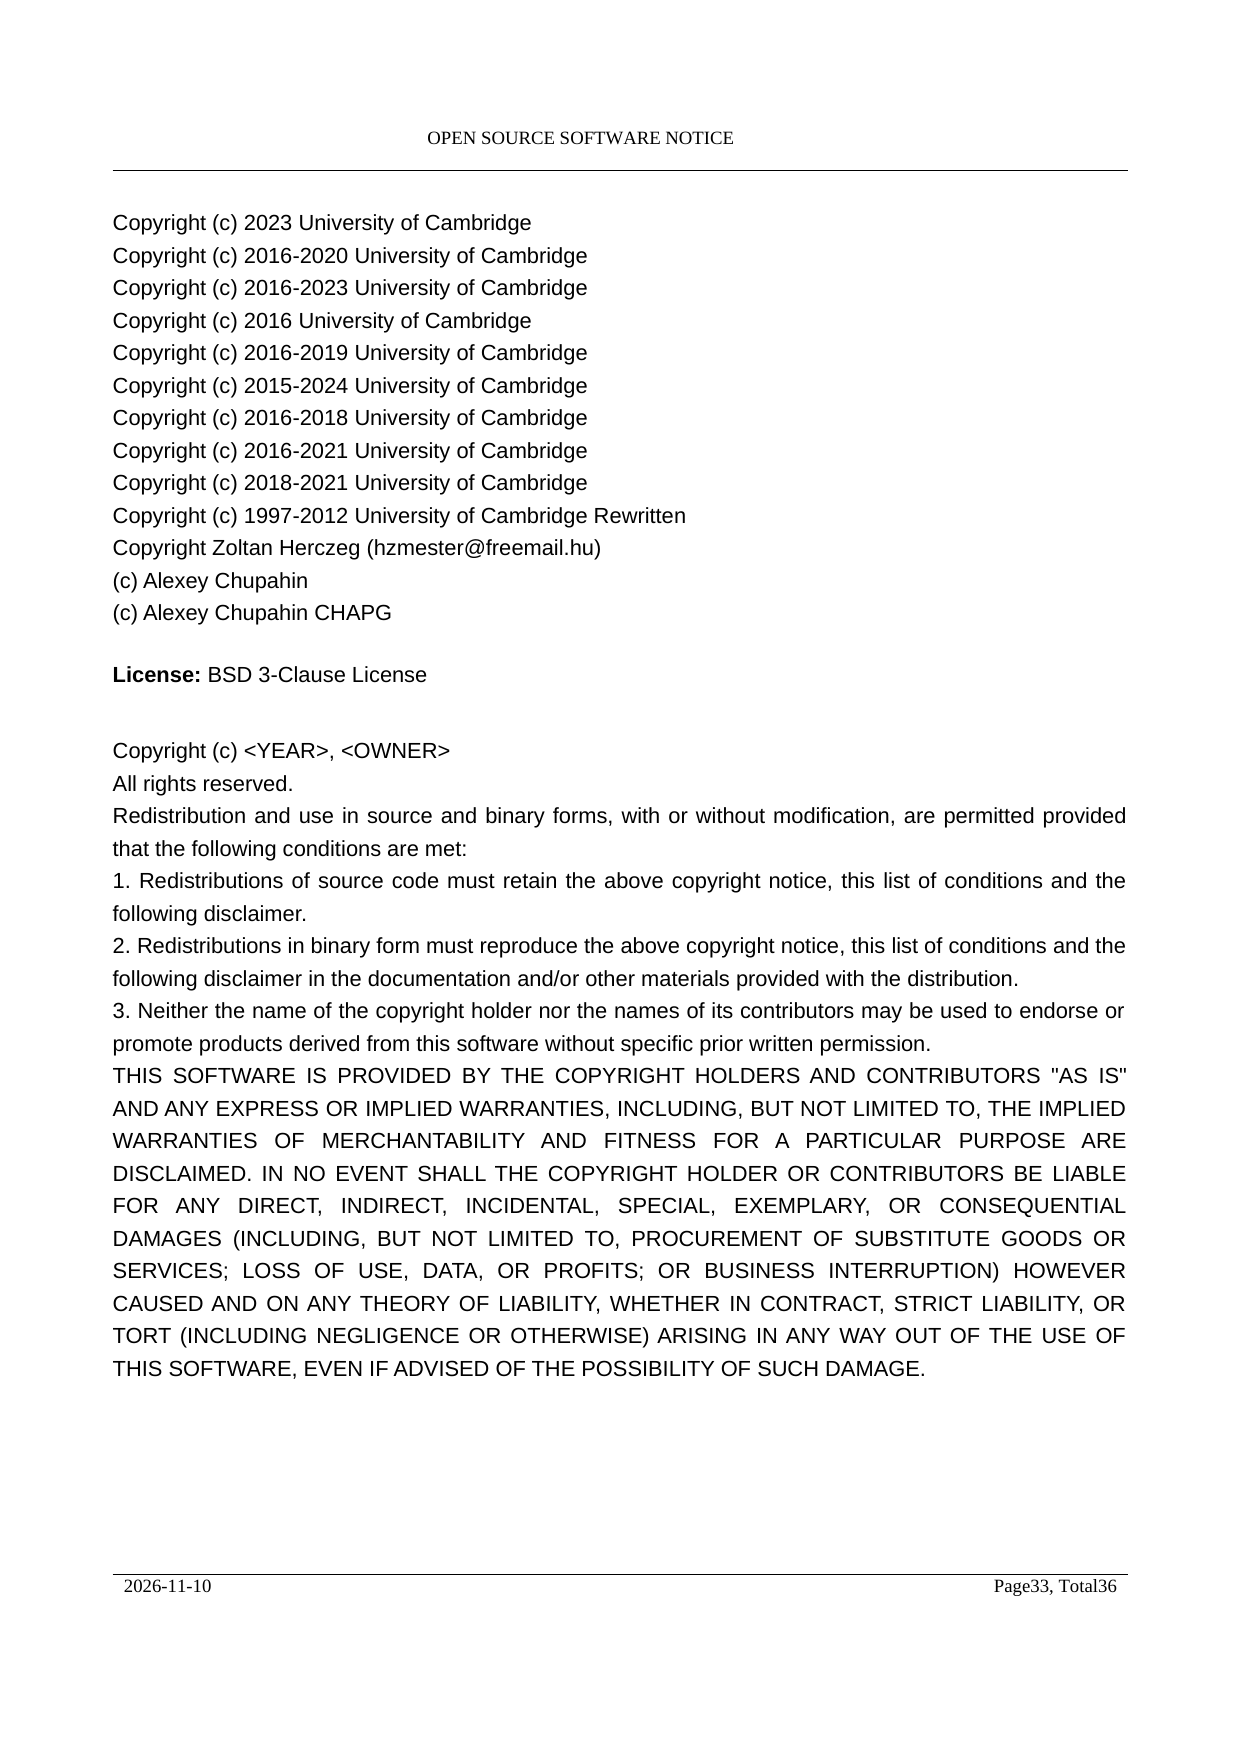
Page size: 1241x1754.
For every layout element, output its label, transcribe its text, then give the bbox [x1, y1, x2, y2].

text Copyright (c) <YEAR>, <OWNER> All rights reserved. Redistribution and use in source and binary forms, with or without modification, are permitted provided that the following conditions are met: 1. Redistributions of source code must retain the above copyright notice, this list of conditions and the following disclaimer. 2. Redistributions in binary form must reproduce the above copyright notice, this list of conditions and the following disclaimer in the documentation and/or other materials provided with the distribution. 3. Neither the name of the copyright holder nor the names of its contributors may be used to endorse or promote products derived from this software without specific prior written permission. THIS SOFTWARE IS PROVIDED BY THE COPYRIGHT HOLDERS AND CONTRIBUTORS "AS IS" AND ANY EXPRESS OR IMPLIED WARRANTIES, INCLUDING, BUT NOT LIMITED TO, THE IMPLIED WARRANTIES OF MERCHANTABILITY AND FITNESS FOR A PARTICULAR PURPOSE ARE DISCLAIMED. IN NO EVENT SHALL THE COPYRIGHT HOLDER OR CONTRIBUTORS BE LIABLE FOR ANY DIRECT, INDIRECT, INCIDENTAL, SPECIAL, EXEMPLARY, OR CONSEQUENTIAL DAMAGES (INCLUDING, BUT NOT LIMITED TO, PROCUREMENT OF SUBSTITUTE GOODS OR SERVICES; LOSS OF USE, DATA, OR PROFITS; OR BUSINESS INTERRUPTION) HOWEVER CAUSED AND ON ANY THEORY OF LIABILITY, WHETHER IN CONTRACT, STRICT LIABILITY, OR TORT (INCLUDING NEGLIGENCE OR OTHERWISE) ARISING IN ANY WAY OUT OF THE USE OF THIS SOFTWARE, EVEN IF ADVISED OF THE POSSIBILITY OF SUCH DAMAGE. [112, 735, 1128, 1385]
text License: BSD 3-Clause License [112, 658, 1128, 691]
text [112, 206, 1128, 629]
